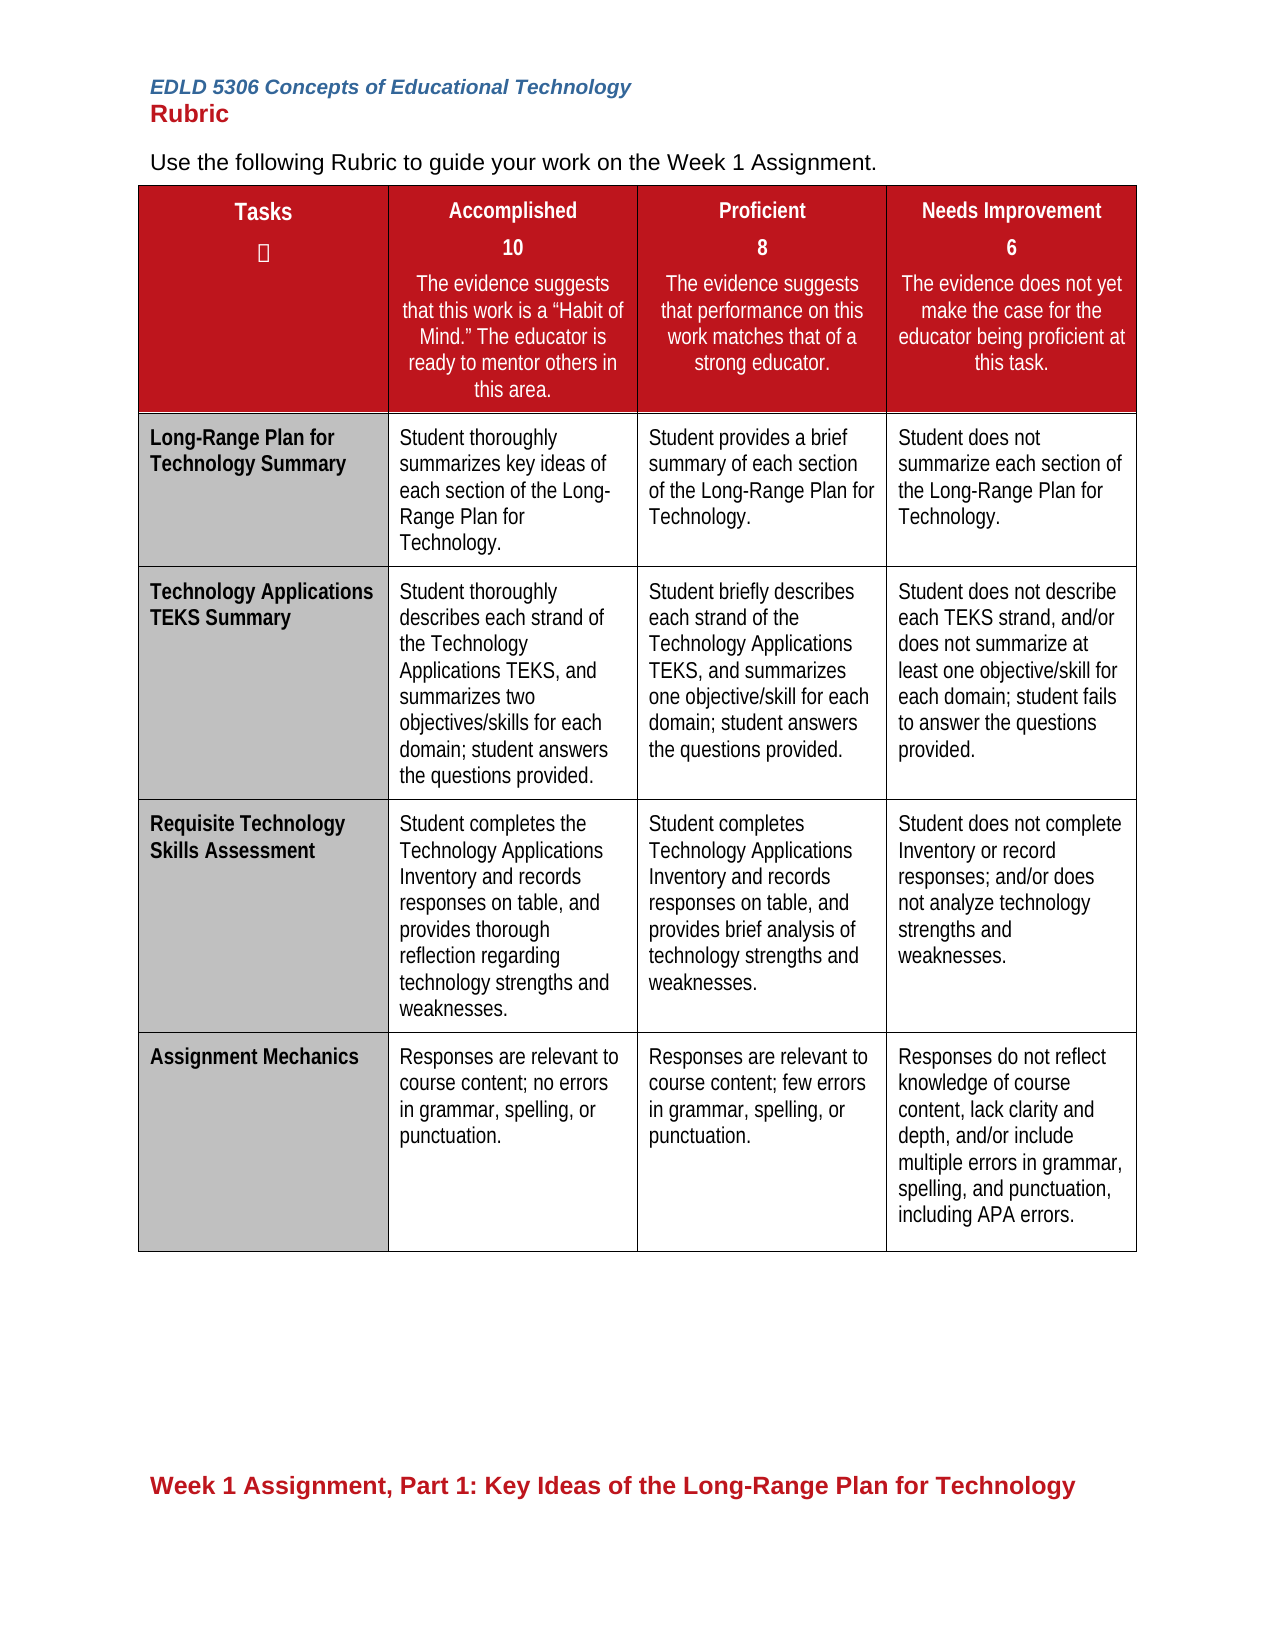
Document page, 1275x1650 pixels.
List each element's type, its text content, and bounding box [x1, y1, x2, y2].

table_cell Requisite Technology Skills Assessment [139, 800, 388, 1032]
text Week 1 Assignment, Part 1: Key Ideas of the Long-Range Plan for Technology [150, 1471, 1125, 1500]
table_cell Responses do not reflect knowledge of course content, lack clarity and depth, and/or include multiple errors in grammar, spelling, and punctuation, including APA errors. [887, 1033, 1136, 1251]
table_cell Student completes Technology Applications Inventory and records responses on table, and provides brief analysis of technology strengths and weaknesses. [638, 800, 886, 1032]
table_cell Student completes the Technology Applications Inventory and records responses on table, and provides thorough reflection regarding technology strengths and weaknesses. [389, 800, 637, 1032]
text Rubric [150, 99, 1125, 128]
table_header Proficient 8 The evidence suggests that performance on this work matches that of a strong educator. [638, 186, 886, 412]
table_cell Student does not describe each TEKS strand, and/or does not summarize at least one objective/skill for each domain; student fails to answer the questions provided. [887, 567, 1136, 799]
table_cell Student provides a brief summary of each section of the Long-Range Plan for Technology. [638, 414, 886, 566]
table_header Needs Improvement 6 The evidence does not yet make the case for the educator being proficient at this task. [887, 186, 1136, 412]
table_cell Responses are relevant to course content; no errors in grammar, spelling, or punctuation. [389, 1033, 637, 1251]
table_cell Student briefly describes each strand of the Technology Applications TEKS, and summarizes one objective/skill for each domain; student answers the questions provided. [638, 567, 886, 799]
table_cell Student thoroughly summarizes key ideas of each section of the Long-Range Plan for Technology. [389, 414, 637, 566]
table_header Accomplished 10 The evidence suggests that this work is a “Habit of Mind.” The educator is ready to mentor others in this area. [389, 186, 637, 412]
table_cell Long-Range Plan for Technology Summary [139, 414, 388, 566]
table_cell Responses are relevant to course content; few errors in grammar, spelling, or punctuation. [638, 1033, 886, 1251]
text Use the following Rubric to guide your work on the Week 1 Assignment. [150, 148, 1125, 175]
table_cell Student thoroughly describes each strand of the Technology Applications TEKS, and summarizes two objectives/skills for each domain; student answers the questions provided. [389, 567, 637, 799]
table_cell Student does not summarize each section of the Long-Range Plan for Technology. [887, 414, 1136, 566]
table_cell Student does not complete Inventory or record responses; and/or does not analyze technology strengths and weaknesses. [887, 800, 1136, 1032]
table_cell Technology Applications TEKS Summary [139, 567, 388, 799]
table_cell Assignment Mechanics [139, 1033, 388, 1251]
table_header Tasks  [139, 186, 388, 412]
